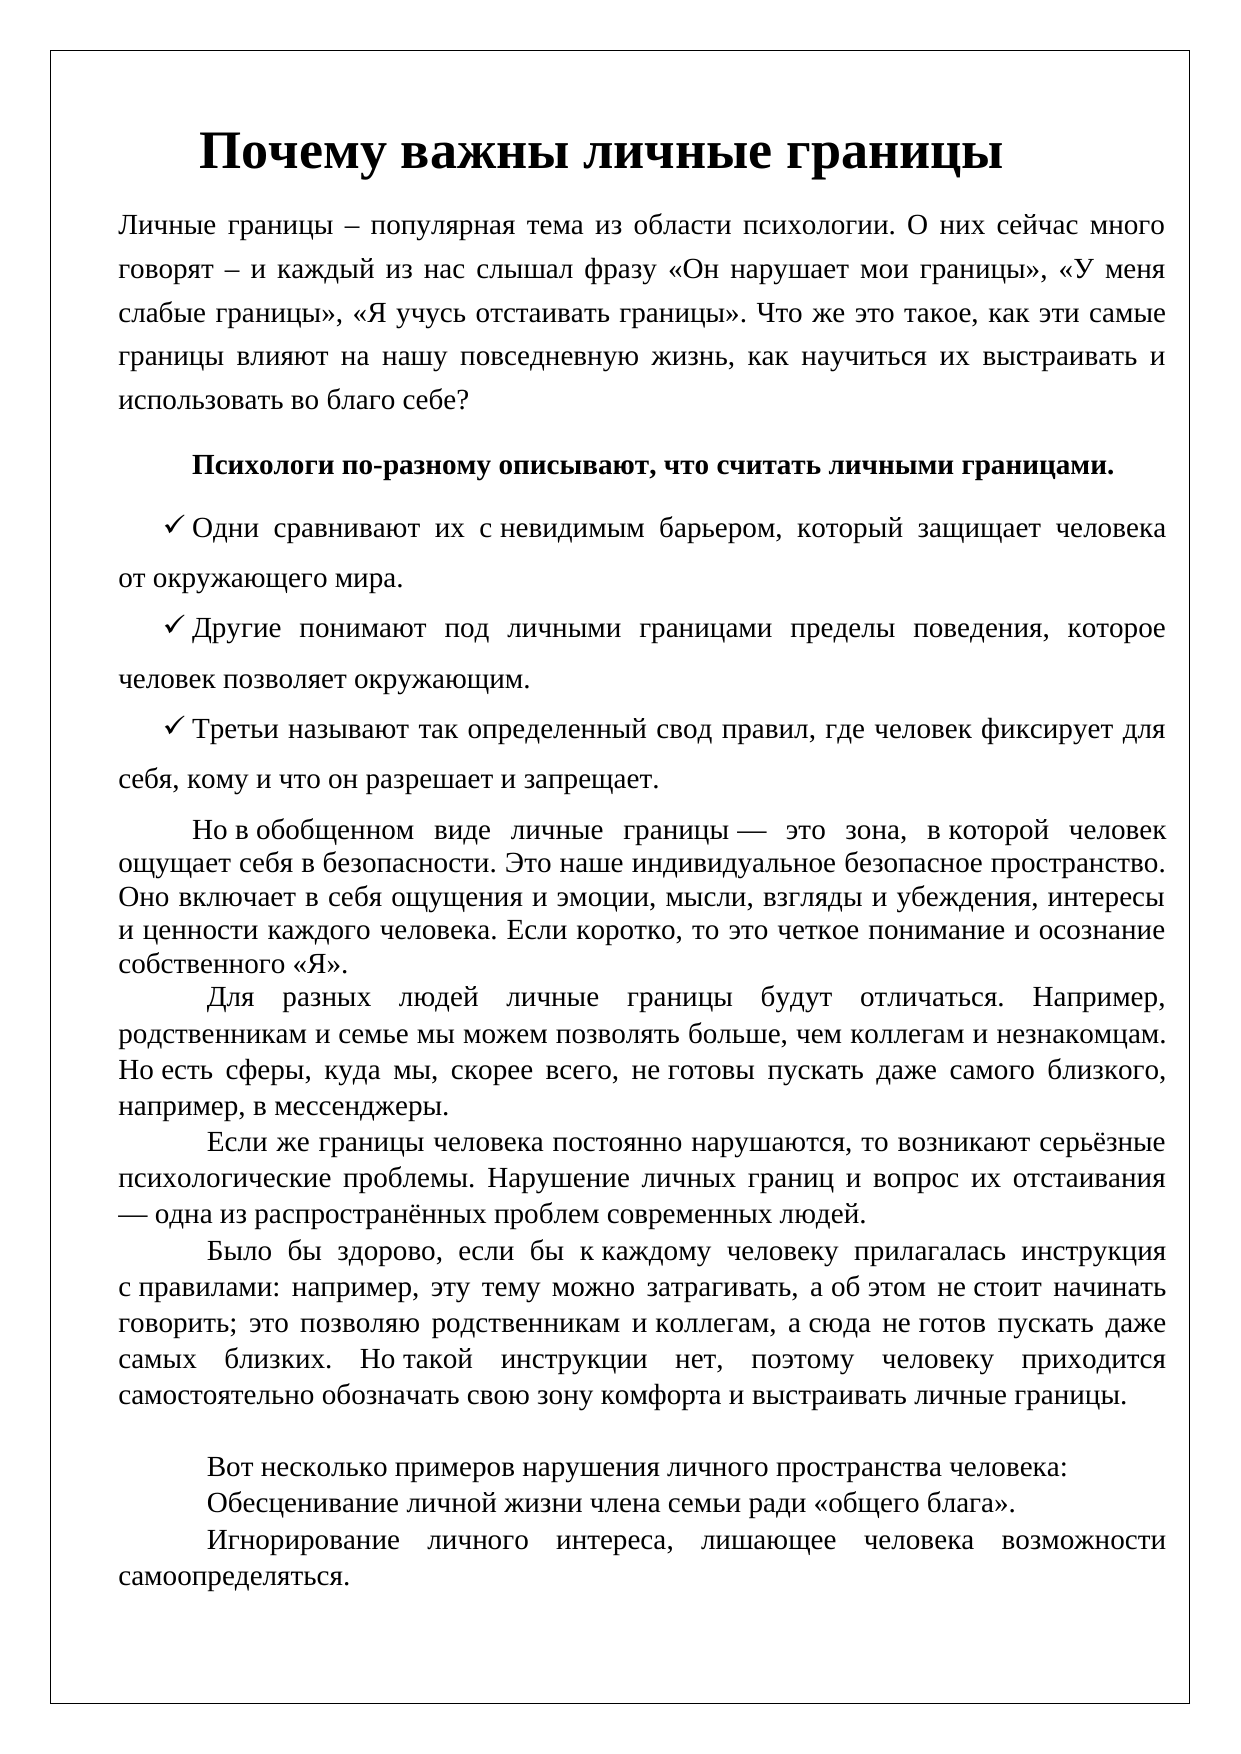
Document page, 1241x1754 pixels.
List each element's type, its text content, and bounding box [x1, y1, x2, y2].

list Другие понимают под личными границами пределы поведения, которое человек позволяет окружающим. [118, 610, 1167, 694]
text Почему важны личные границы [118, 118, 1167, 180]
text Было бы здорово, если бы к каждому человеку прилагалась инструкция с правилами: например, эту тему можно затрагивать, а об этом не стоит начинать говорить; это позволяю родственникам и коллегам, а сюда не готов пускать даже самых близких. Но такой инструкции нет, поэтому человеку приходится самостоятельно обозначать свою зону комфорта и выстраивать личные границы. [118, 1233, 1167, 1411]
text Личные границы – популярная тема из области психологии. О них сейчас много говорят – и каждый из нас слышал фразу «Он нарушает мои границы», «У меня слабые границы», «Я учусь отстаивать границы». Что же это такое, как эти самые границы влияют на нашу повседневную жизнь, как научиться их выстраивать и использовать во благо себе? [118, 197, 1167, 416]
text Для разных людей личные границы будут отличаться. Например, родственникам и семье мы можем позволять больше, чем коллегам и незнакомцам. Но есть сферы, куда мы, скорее всего, не готовы пускать даже самого близкого, например, в мессенджеры. [118, 979, 1167, 1122]
text Но в обобщенном виде личные границы — это зона, в которой человек ощущает себя в безопасности. Это наше индивидуальное безопасное пространство. Оно включает в себя ощущения и эмоции, мысли, взгляды и убеждения, интересы и ценности каждого человека. Если коротко, то это четкое понимание и осознание собственного «Я». [118, 812, 1167, 979]
text Психологи по-разному описывают, что считать личными границами. [118, 447, 1167, 481]
list Одни сравнивают их с невидимым барьером, который защищает человека от окружающего мира. [118, 510, 1167, 594]
list Третьи называют так определенный свод правил, где человек фиксирует для себя, кому и что он разрешает и запрещает. [118, 711, 1167, 795]
text Обесценивание личной жизни члена семьи ради «общего блага». [118, 1486, 1167, 1519]
text Если же границы человека постоянно нарушаются, то возникают серьёзные психологические проблемы. Нарушение личных границ и вопрос их отстаивания — одна из распространённых проблем современных людей. [118, 1124, 1167, 1230]
text Вот несколько примеров нарушения личного пространства человека: [118, 1449, 1167, 1483]
text Игнорирование личного интереса, лишающее человека возможности самоопределяться. [118, 1522, 1167, 1591]
